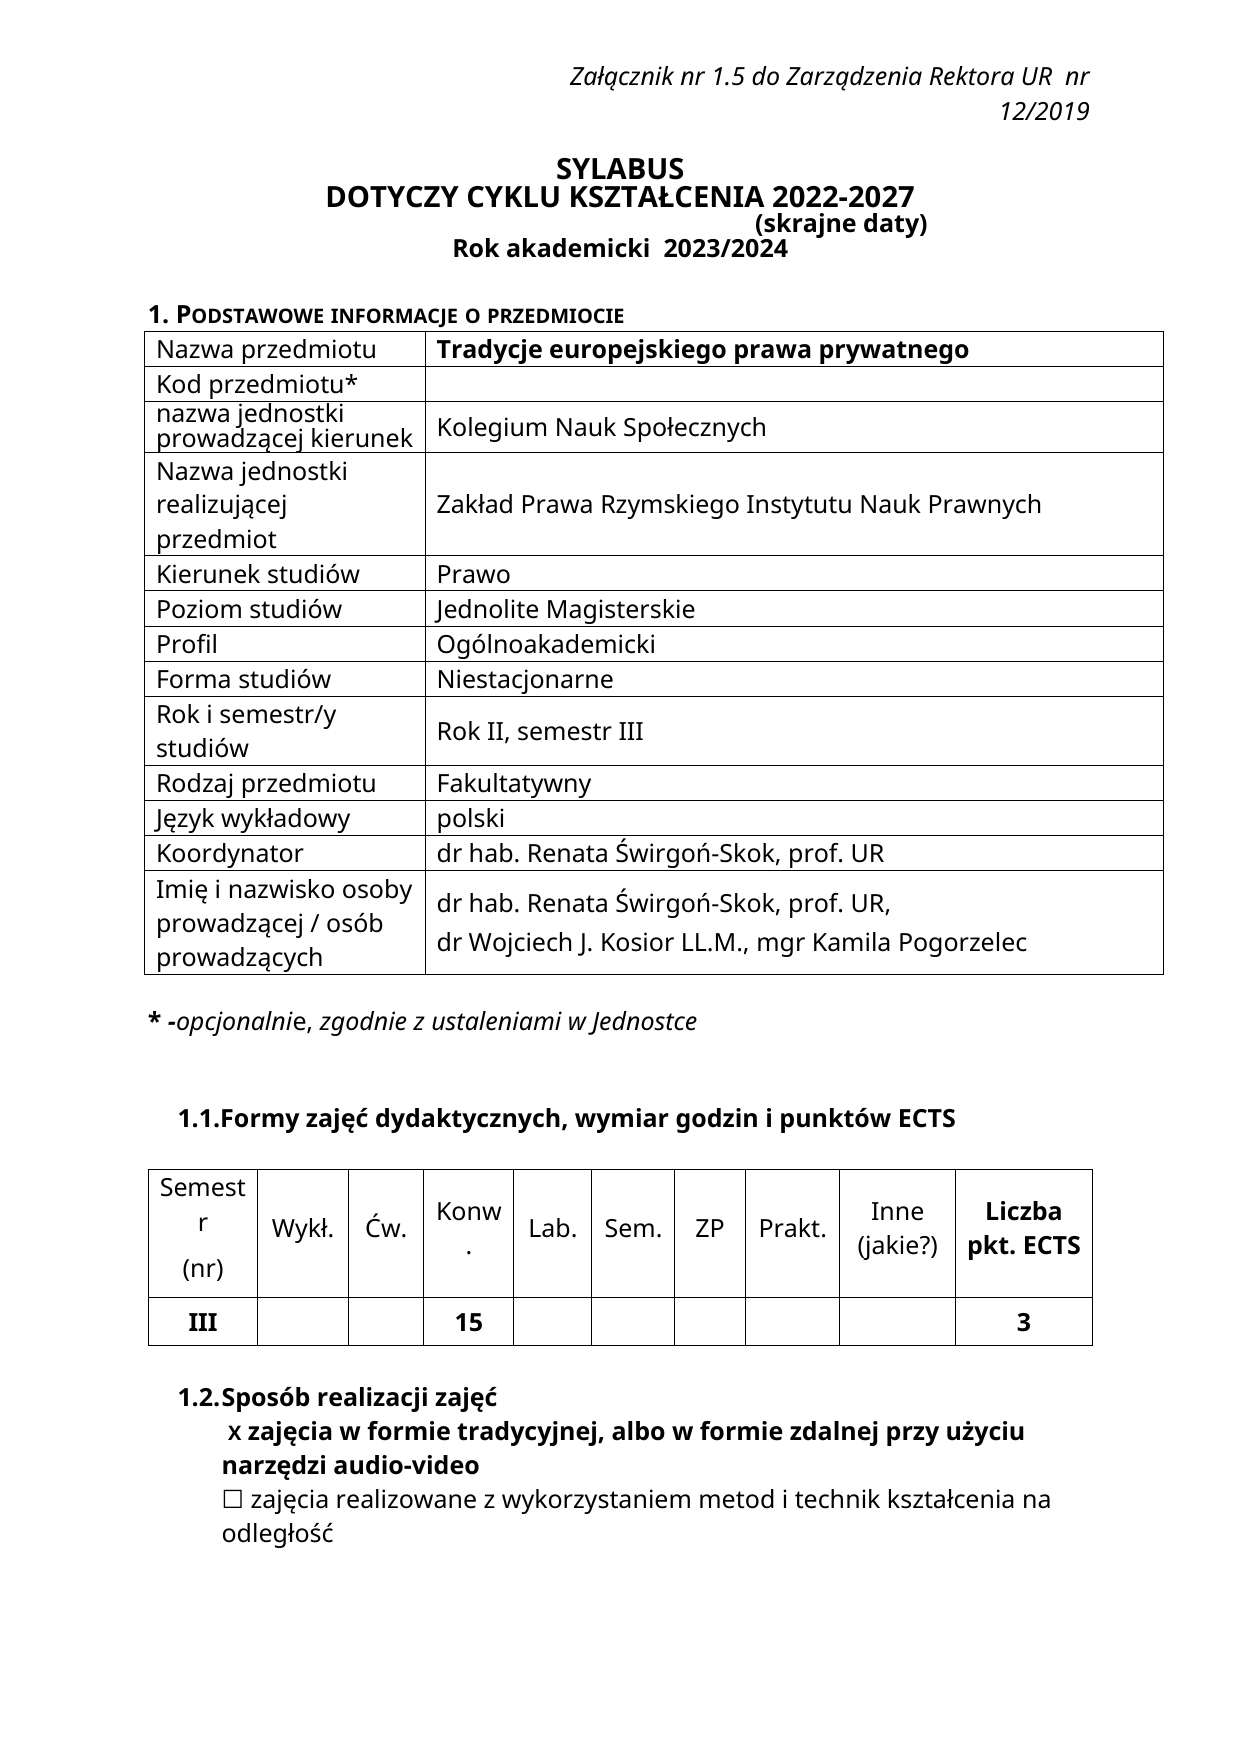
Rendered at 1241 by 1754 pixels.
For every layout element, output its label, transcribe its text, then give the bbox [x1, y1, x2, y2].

table_header Sem. [592, 1170, 674, 1297]
table_cell Jednolite Magisterskie [426, 591, 1163, 626]
text DOTYCZY CYKLU KSZTAŁCENIA 2022-2027 [148, 188, 1093, 213]
table_header Ćw. [349, 1170, 423, 1297]
table_header Prakt. [746, 1170, 839, 1297]
table_cell Koordynator [145, 836, 425, 870]
text Załącznik nr 1.5 do Zarządzenia Rektora UR nr 12/2019 [148, 59, 1093, 127]
table_cell Zakład Prawa Rzymskiego Instytutu Nauk Prawnych [426, 453, 1163, 555]
table_cell [426, 367, 1163, 401]
table_cell [514, 1298, 591, 1344]
table_cell Imię i nazwisko osoby prowadzącej / osób prowadzących [145, 871, 425, 973]
table_header Nazwa przedmiotu [145, 332, 425, 366]
table_header Tradycje europejskiego prawa prywatnego [426, 332, 1163, 366]
table_cell [592, 1298, 674, 1344]
table_cell [746, 1298, 839, 1344]
text Rok akademicki 2023/2024 [148, 238, 1093, 263]
text * -opcjonalnie, zgodnie z ustaleniami w Jednostce [148, 1004, 1093, 1038]
table_cell Język wykładowy [145, 801, 425, 835]
table_header Konw. [424, 1170, 513, 1297]
table_cell [349, 1298, 423, 1344]
table_cell III [149, 1298, 257, 1344]
table_cell Rodzaj przedmiotu [145, 766, 425, 800]
table_header Liczba pkt. ECTS [956, 1170, 1092, 1297]
table_cell [840, 1298, 955, 1344]
table_header Semestr (nr) [149, 1170, 257, 1297]
table_header Lab. [514, 1170, 591, 1297]
table_header ZP [675, 1170, 745, 1297]
table_cell dr hab. Renata Świrgoń-Skok, prof. UR, dr Wojciech J. Kosior LL.M., mgr Kamila Pogorzelec [426, 871, 1163, 973]
table_cell [675, 1298, 745, 1344]
table_cell Prawo [426, 556, 1163, 590]
table_cell dr hab. Renata Świrgoń-Skok, prof. UR [426, 836, 1163, 870]
table_cell Forma studiów [145, 662, 425, 696]
table_cell Poziom studiów [145, 591, 425, 626]
table_cell Rok i semestr/y studiów [145, 697, 425, 765]
text 1.1.Formy zajęć dydaktycznych, wymiar godzin i punktów ECTS [177, 1101, 1093, 1135]
table_cell Profil [145, 627, 425, 661]
table_cell Kod przedmiotu* [145, 367, 425, 401]
table_cell Fakultatywny [426, 766, 1163, 800]
table_cell polski [426, 801, 1163, 835]
text x zajęcia w formie tradycyjnej, albo w formie zdalnej przy użyciu narzędzi audio-video [221, 1414, 1093, 1482]
table_cell Niestacjonarne [426, 662, 1163, 696]
text ☐ zajęcia realizowane z wykorzystaniem metod i technik kształcenia na odległość [221, 1482, 1093, 1550]
table_cell Ogólnoakademicki [426, 627, 1163, 661]
table_cell 3 [956, 1298, 1092, 1344]
table_header Wykł. [258, 1170, 348, 1297]
table_cell Kierunek studiów [145, 556, 425, 590]
table_cell Kolegium Nauk Społecznych [426, 402, 1163, 452]
text 1.2. Sposób realizacji zajęć [177, 1379, 1093, 1414]
text SYLABUS [148, 148, 1093, 188]
text (skrajne daty) [148, 213, 1093, 238]
table_cell [258, 1298, 348, 1344]
table_header Inne (jakie?) [840, 1170, 955, 1297]
table_cell nazwa jednostki prowadzącej kierunek [145, 402, 425, 452]
table_cell Rok II, semestr III [426, 697, 1163, 765]
table_cell Nazwa jednostki realizującej przedmiot [145, 453, 425, 555]
text 1. Podstawowe informacje o przedmiocie [148, 297, 1093, 331]
table_cell 15 [424, 1298, 513, 1344]
